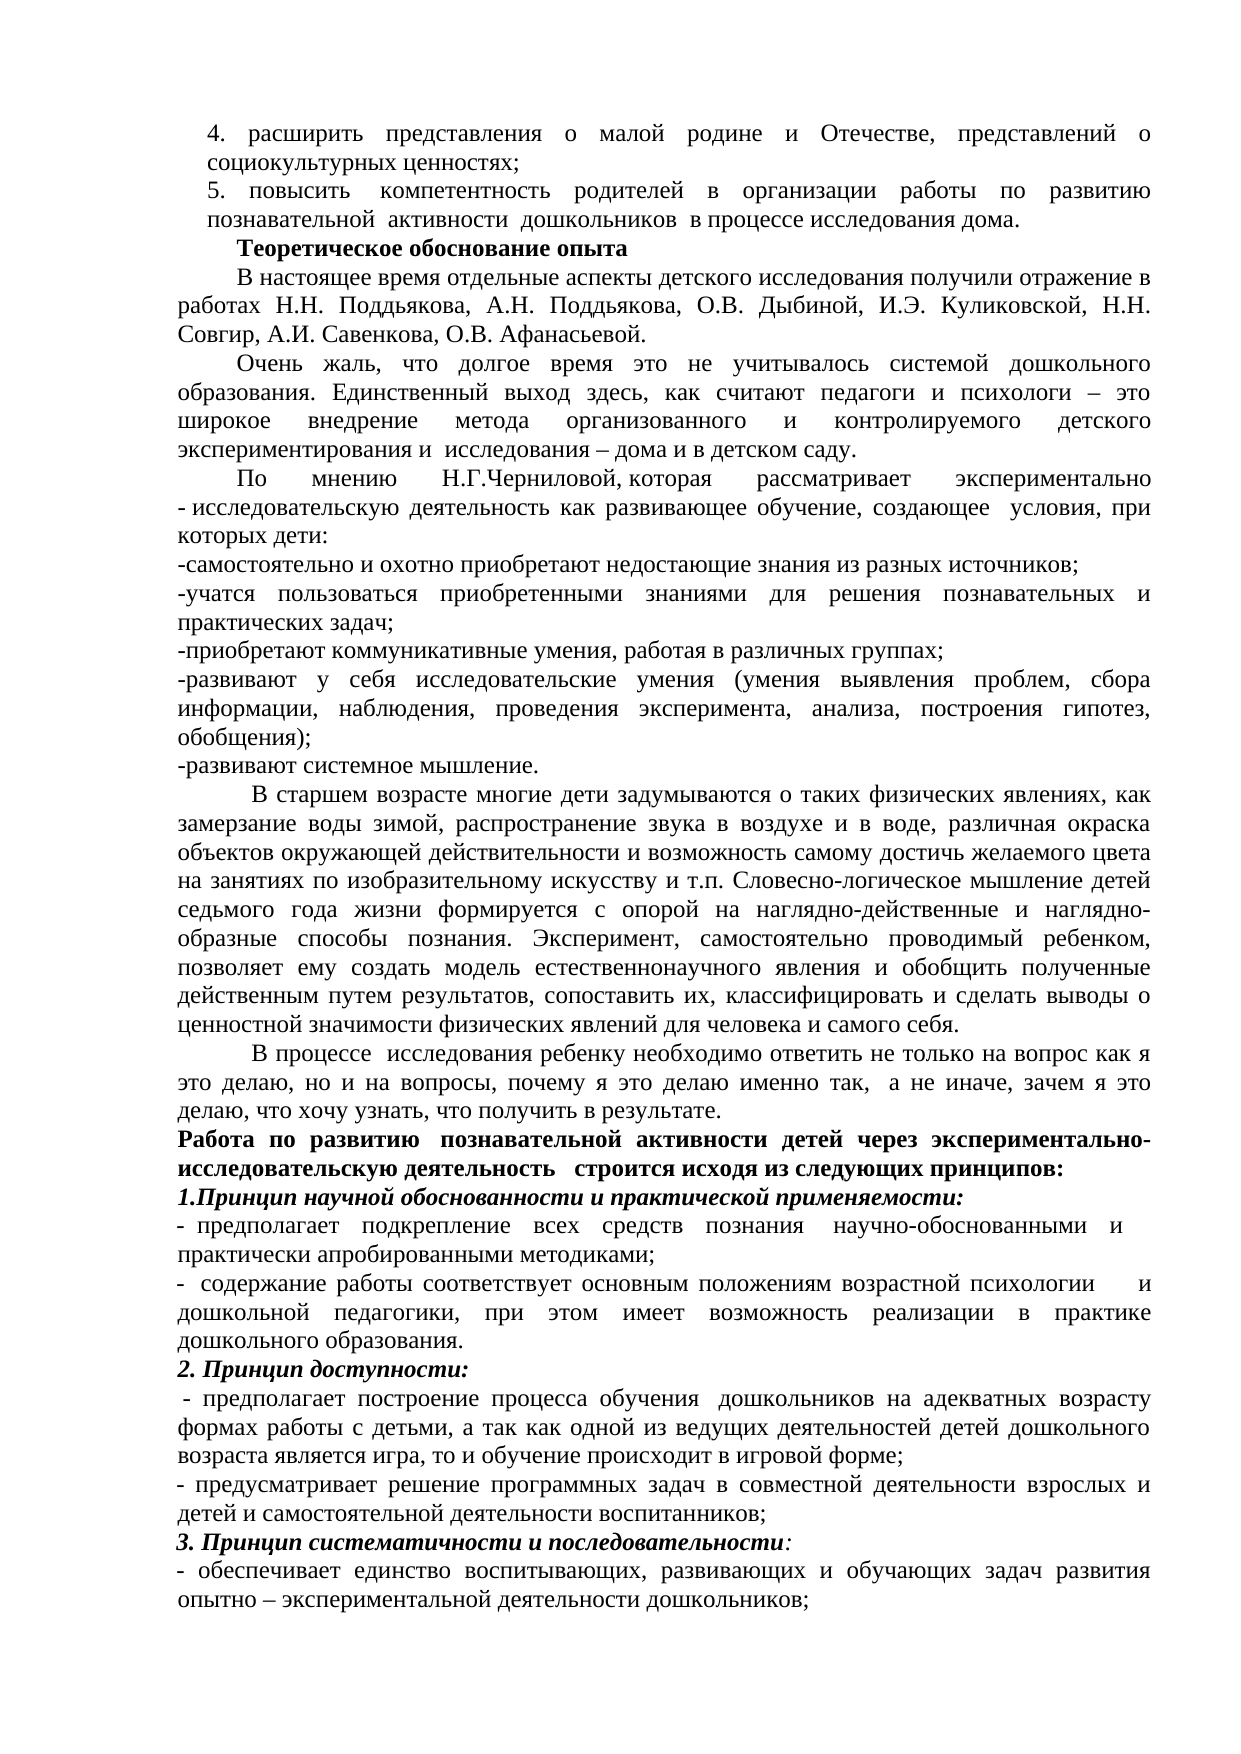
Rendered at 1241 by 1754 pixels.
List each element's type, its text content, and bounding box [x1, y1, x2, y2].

text -учатся пользоваться приобретенными знаниями для решения познавательных и практических задач; [177, 578, 1152, 636]
text В старшем возрасте многие дети задумываются о таких физических явлениях, как замерзание воды зимой, распространение звука в воздухе и в воде, различная окраска объектов окружающей действительности и возможность самому достичь желаемого цвета на занятиях по изобразительному искусству и т.п. Словесно-логическое мышление детей седьмого года жизни формируется с опорой на наглядно-действенные и наглядно-образные способы познания. Эксперимент, самостоятельно проводимый ребенком, позволяет ему создать модель естественнонаучного явления и обобщить полученные действенным путем результатов, сопоставить их, классифицировать и сделать выводы о ценностной значимости физических явлений для человека и самого себя. [177, 779, 1152, 1038]
text -развивают у себя исследовательские умения (умения выявления проблем, сбора информации, наблюдения, проведения эксперимента, анализа, построения гипотез, обобщения); [177, 664, 1152, 751]
text -развивают системное мышление. [177, 751, 1152, 779]
text Теоретическое обоснование опыта [177, 233, 1152, 262]
text -самостоятельно и охотно приобретают недостающие знания из разных источников; [177, 549, 1152, 578]
text - предполагает подкрепление всех средств познания научно-обоснованными и практически апробированными методиками; [176, 1211, 1152, 1268]
text 3. Принцип систематичности и последовательности: [176, 1527, 1152, 1556]
text В процессе исследования ребенку необходимо ответить не только на вопрос как я это делаю, но и на вопросы, почему я это делаю именно так, а не иначе, зачем я это делаю, что хочу узнать, что получить в результате. [177, 1038, 1152, 1124]
text - предполагает построение процесса обучения дошкольников на адекватных возрасту формах работы с детьми, а так как одной из ведущих деятельностей детей дошкольного возраста является игра, то и обучение происходит в игровой форме; [176, 1383, 1152, 1469]
text В настоящее время отдельные аспекты детского исследования получили отражение в работах Н.Н. Поддьякова, А.Н. Поддьякова, О.В. Дыбиной, И.Э. Куликовской, Н.Н. Совгир, А.И. Савенкова, О.В. Афанасьевой. [177, 262, 1152, 348]
text Очень жаль, что долгое время это не учитывалось системой дошкольного образования. Единственный выход здесь, как считают педагоги и психологи – это широкое внедрение метода организованного и контролируемого детского экспериментирования и исследования – дома и в детском саду. [177, 348, 1152, 463]
text 2. Принцип доступности: [177, 1354, 1152, 1383]
text По мнению Н.Г.Черниловой, которая рассматривает экспериментально - исследовательскую деятельность как развивающее обучение, создающее условия, при которых дети: [177, 463, 1152, 549]
text - содержание работы соответствует основным положениям возрастной психологии и дошкольной педагогики, при этом имеет возможность реализации в практике дошкольного образования. [176, 1268, 1152, 1354]
text - предусматривает решение программных задач в совместной деятельности взрослых и детей и самостоятельной деятельности воспитанников; [176, 1469, 1152, 1527]
text 1.Принцип научной обоснованности и практической применяемости: [177, 1182, 1152, 1211]
text - обеспечивает единство воспитывающих, развивающих и обучающих задач развития опытно – экспериментальной деятельности дошкольников; [176, 1556, 1152, 1613]
text -приобретают коммуникативные умения, работая в различных группах; [177, 636, 1152, 664]
text 4. расширить представления о малой родине и Отечестве, представлений о социокультурных ценностях; [207, 118, 1152, 176]
text Работа по развитию познавательной активности детей через экспериментально- исследовательскую деятельность строится исходя из следующих принципов: [177, 1124, 1152, 1182]
text 5. повысить компетентность родителей в организации работы по развитию познавательной активности дошкольников в процессе исследования дома. [207, 176, 1152, 233]
